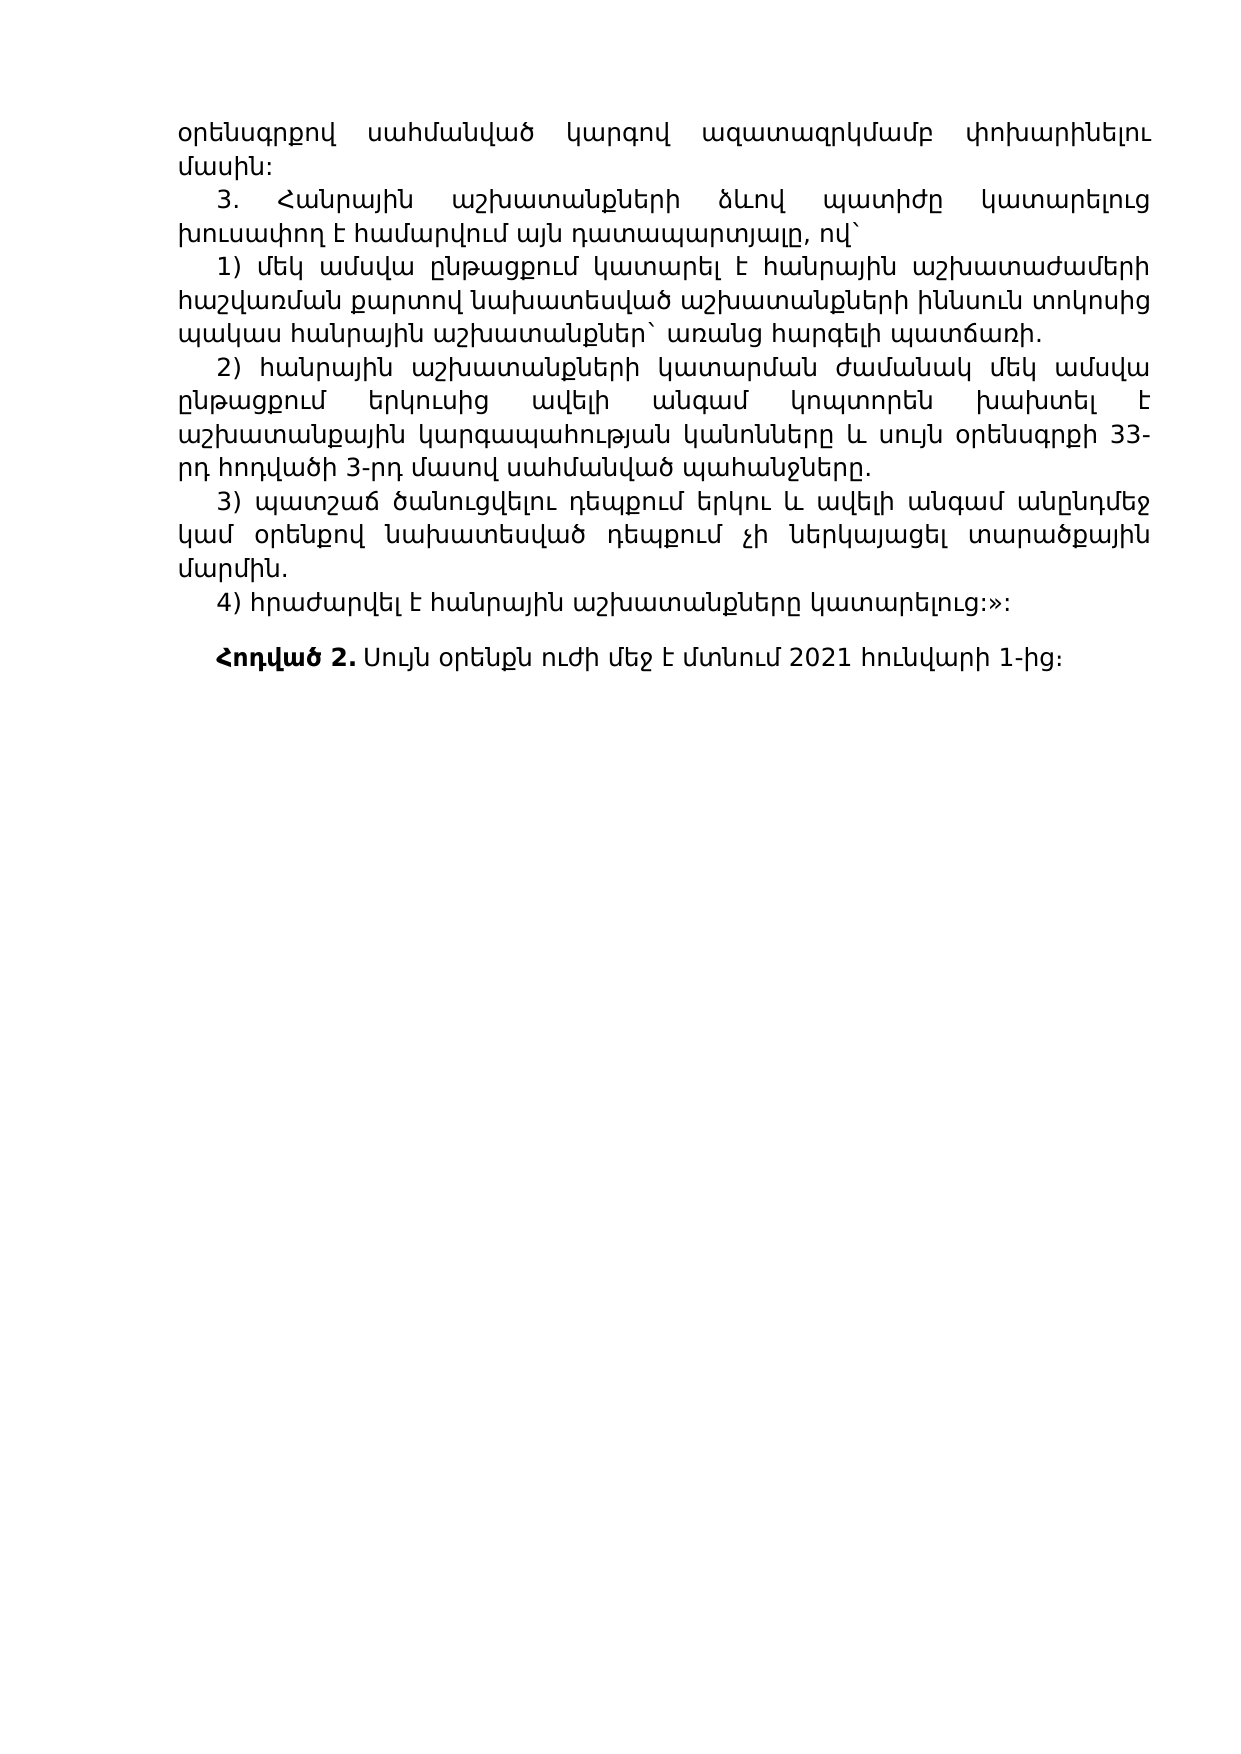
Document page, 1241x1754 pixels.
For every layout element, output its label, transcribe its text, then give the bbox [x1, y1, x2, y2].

text Հոդված 2. Սույն օրենքն ուժի մեջ է մտնում 2021 հունվարի 1-ից։ [363, 642, 1152, 673]
text 3) պատշաճ ծանուցվելու դեպքում երկու և ավելի անգամ անընդմեջ կամ օրենքով նախատեսված դեպքում չի ներկայացել տարածքային մարմին. [177, 487, 1152, 583]
text 4) հրաժարվել է հանրային աշխատանքները կատարելուց:»: [177, 588, 1152, 617]
text 2) հանրային աշխատանքների կատարման ժամանակ մեկ ամսվա ընթացքում երկուսից ավելի անգամ կոպտորեն խախտել է աշխատանքային կարգապահության կանոնները և սույն օրենսգրքի 33-րդ հոդվածի 3-րդ մասով սահմանված պահանջները. [177, 353, 1152, 483]
text 1) մեկ ամսվա ընթացքում կատարել է հանրային աշխատաժամերի հաշվառման քարտով նախատեսված աշխատանքների իննսուն տոկոսից պակաս հանրային աշխատանքներ` առանց հարգելի պատճառի. [177, 252, 1152, 348]
text 3. Հանրային աշխատանքների ձևով պատիժը կատարելուց խուսափող է համարվում այն դատապարտյալը, ով` [177, 185, 1152, 248]
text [177, 118, 1152, 181]
text Հոդված 2. Սույն օրենքն ուժի մեջ է մտնում 2021 հունվարի 1-ից։ [177, 642, 357, 673]
